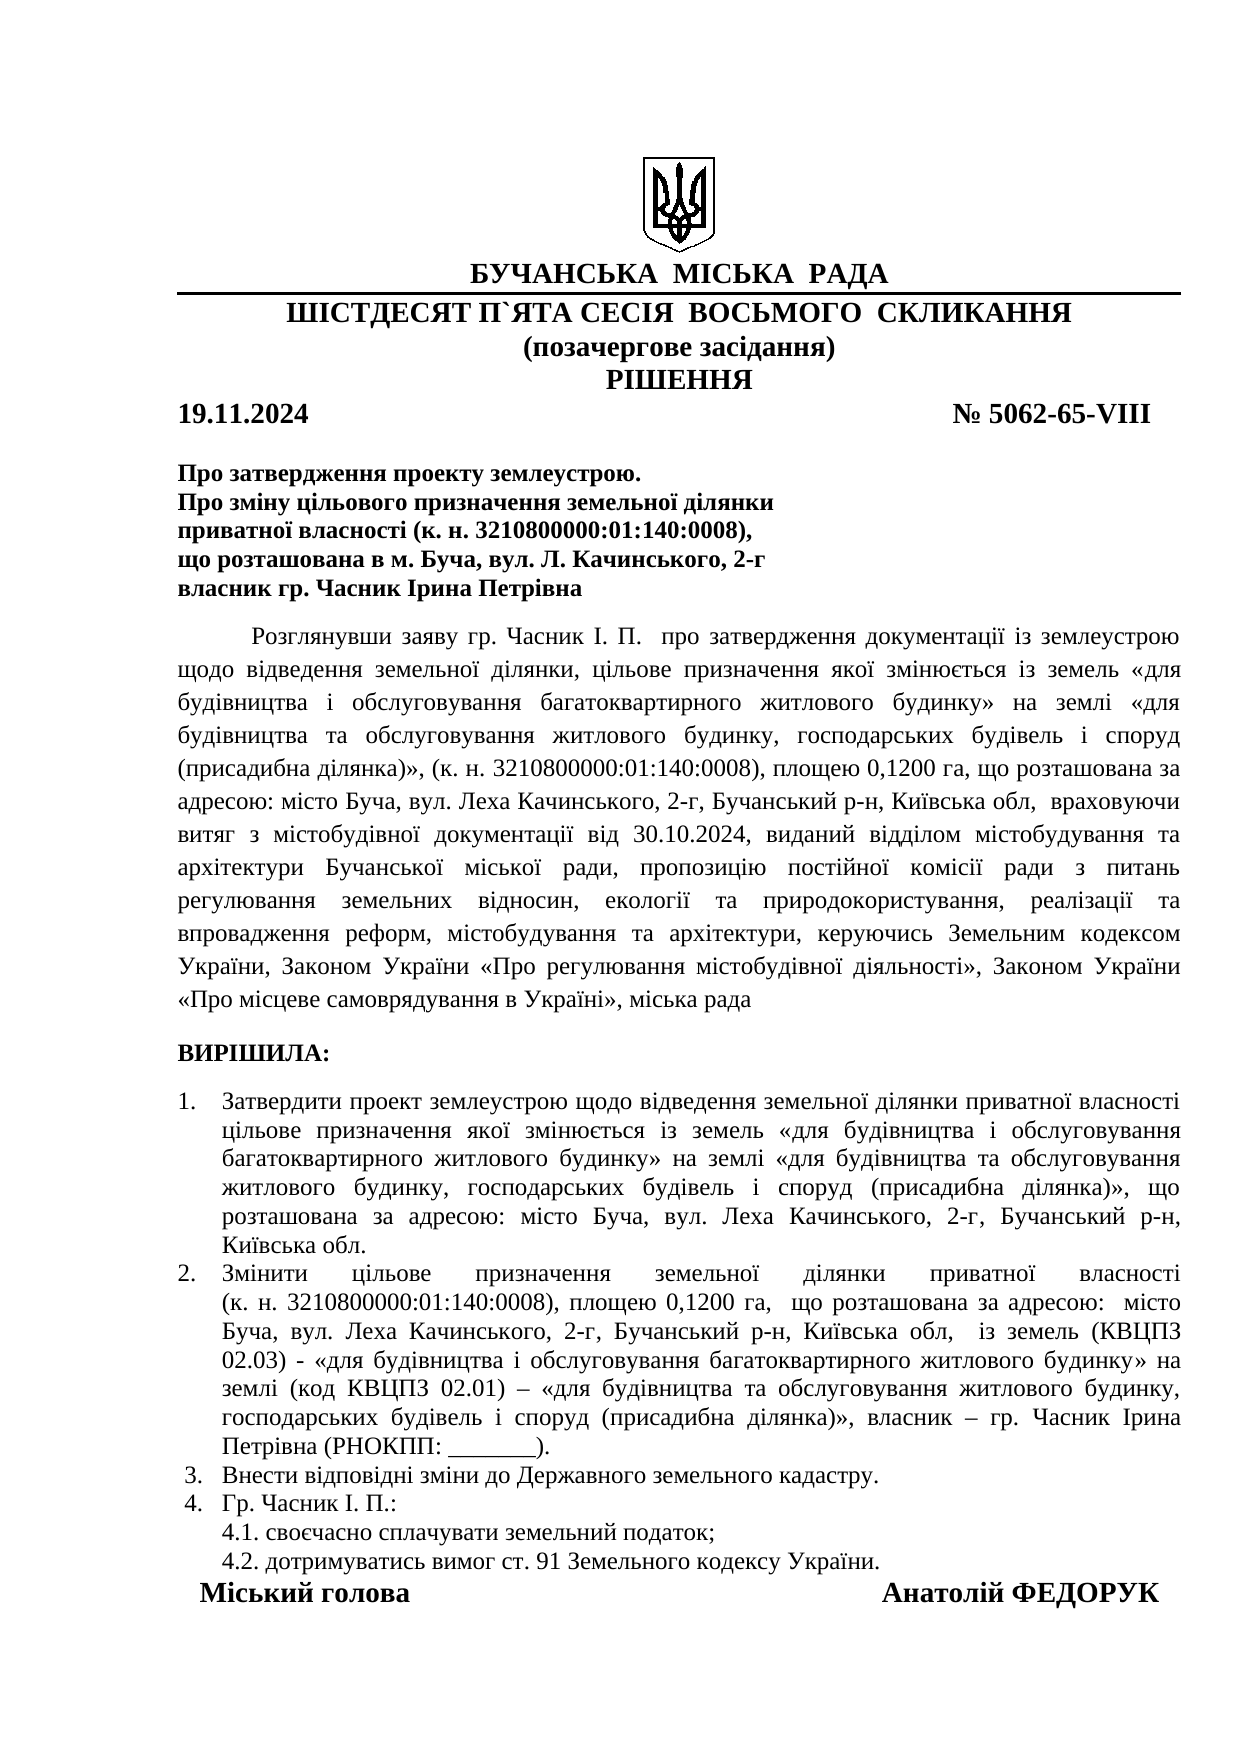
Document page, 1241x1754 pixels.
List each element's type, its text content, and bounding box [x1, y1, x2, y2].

text Розглянувши заяву гр. Часник І. П. про затвердження документації із землеустрою щодо відведення земельної ділянки, цільове призначення якої змінюється із земель «для будівництва і обслуговування багатоквартирного житлового будинку» на землі «для будівництва та обслуговування житлового будинку, господарських будівель і споруд (присадибна ділянка)», (к. н. 3210800000:01:140:0008), площею 0,1200 га, що розташована за адресою: місто Буча, вул. Леха Качинського, 2-г, Бучанський р-н, Київська обл, враховуючи витяг з містобудівної документації від 30.10.2024, виданий відділом містобудування та архітектури Бучанської міської ради, пропозицію постійної комісії ради з питань регулювання земельних відносин, екології та природокористування, реалізації та впровадження реформ, містобудування та архітектури, керуючись Земельним кодексом України, Законом України «Про регулювання містобудівної діяльності», Законом України «Про місцеве самоврядування в Україні», міська рада [177, 621, 1181, 1013]
text Про зміну цільового призначення земельної ділянки [177, 487, 1181, 516]
list Гр. Часник І. П.: [184, 1488, 1181, 1517]
text БУЧАНСЬКА МІСЬКА РАДА [177, 256, 1181, 292]
text ВИРІШИЛА: [177, 1038, 1181, 1067]
list Внести відповідні зміни до Державного земельного кадастру. [184, 1460, 1181, 1488]
text 4.2. дотримуватись вимог ст. 91 Земельного кодексу України. [222, 1546, 1181, 1575]
list Змінити цільове призначення земельної ділянки приватної власності (к. н. 3210800000:01:140:0008), площею 0,1200 га, що розташована за адресою: місто Буча, вул. Леха Качинського, 2-г, Бучанський р-н, Київська обл, із земель (КВЦПЗ 02.03) - «для будівництва і обслуговування багатоквартирного житлового будинку» на землі (код КВЦПЗ 02.01) – «для будівництва та обслуговування житлового будинку, господарських будівель і споруд (присадибна ділянка)», власник – гр. Часник Ірина Петрівна (РНОКПП: _______). [177, 1258, 1181, 1460]
text ШІСТДЕСЯТ П`ЯТА СЕСІЯ ВОСЬМОГО СКЛИКАННЯ [177, 295, 1181, 329]
text 19.11.2024 № 5062-65-VІІІ [177, 396, 1181, 429]
text РІШЕННЯ [177, 362, 1181, 396]
text (позачергове засідання) [177, 329, 1181, 362]
text Про затвердження проекту землеустрою. [177, 458, 1181, 487]
text що розташована в м. Буча, вул. Л. Качинського, 2-г [177, 544, 1181, 573]
text власник гр. Часник Ірина Петрівна [177, 573, 1181, 602]
text 4.1. своєчасно сплачувати земельний податок; [222, 1517, 1181, 1546]
list Затвердити проект землеустрою щодо відведення земельної ділянки приватної власності цільове призначення якої змінюється із земель «для будівництва і обслуговування багатоквартирного житлового будинку» на землі «для будівництва та обслуговування житлового будинку, господарських будівель і споруд (присадибна ділянка)», що розташована за адресою: місто Буча, вул. Леха Качинського, 2-г, Бучанський р-н, Київська обл. [177, 1086, 1181, 1258]
text Міський голова Анатолій ФЕДОРУК [177, 1575, 1181, 1608]
text приватної власності (к. н. 3210800000:01:140:0008), [177, 516, 1181, 544]
